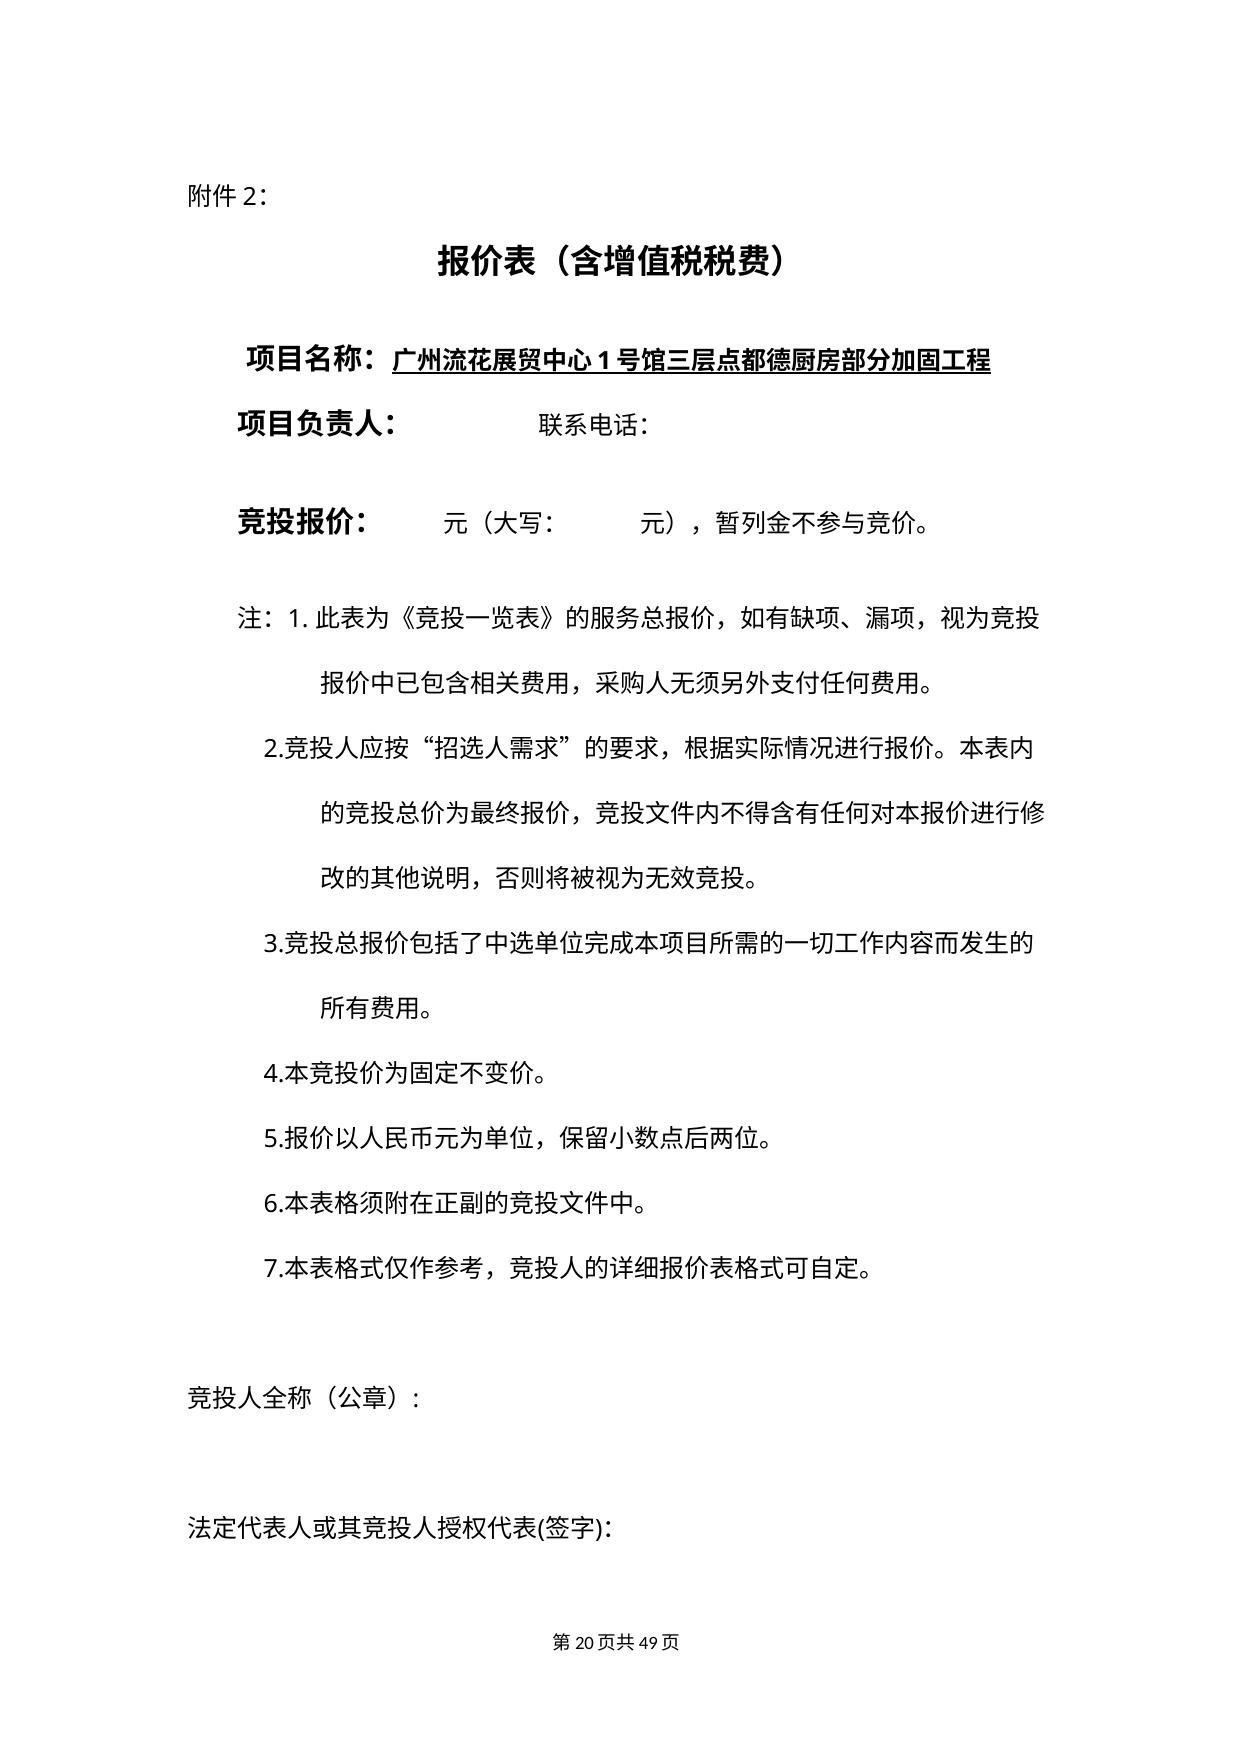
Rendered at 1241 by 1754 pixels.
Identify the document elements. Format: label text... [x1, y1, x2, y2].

text 项目负责人： 联系电话： [237, 389, 1053, 454]
text 2.竞投人应按“招选人需求”的要求，根据实际情况进行报价。本表内的竞投总价为最终报价，竞投文件内不得含有任何对本报价进行修改的其他说明，否则将被视为无效竞投。 [237, 714, 1053, 909]
text 6.本表格须附在正副的竞投文件中。 [237, 1169, 1053, 1234]
text 竞投报价： 元（大写： 元），暂列金不参与竞价。 [237, 487, 1053, 552]
text 4.本竞投价为固定不变价。 [237, 1039, 1053, 1104]
text 注：1. 此表为《竞投一览表》的服务总报价，如有缺项、漏项，视为竞投报价中已包含相关费用，采购人无须另外支付任何费用。 [237, 584, 1053, 714]
text 报价表（含增值税税费） [187, 227, 1053, 292]
text 竞投人全称（公章）: [187, 1364, 1053, 1429]
text 3.竞投总报价包括了中选单位完成本项目所需的一切工作内容而发生的所有费用。 [237, 909, 1053, 1039]
text 法定代表人或其竞投人授权代表(签字)： [187, 1494, 1053, 1559]
text 7.本表格式仅作参考，竞投人的详细报价表格式可自定。 [237, 1234, 1053, 1299]
text 附件2： [187, 162, 1053, 227]
text 5.报价以人民币元为单位，保留小数点后两位。 [237, 1104, 1053, 1169]
text 项目名称：广州流花展贸中心1号馆三层点都德厨房部分加固工程 [187, 324, 1053, 389]
